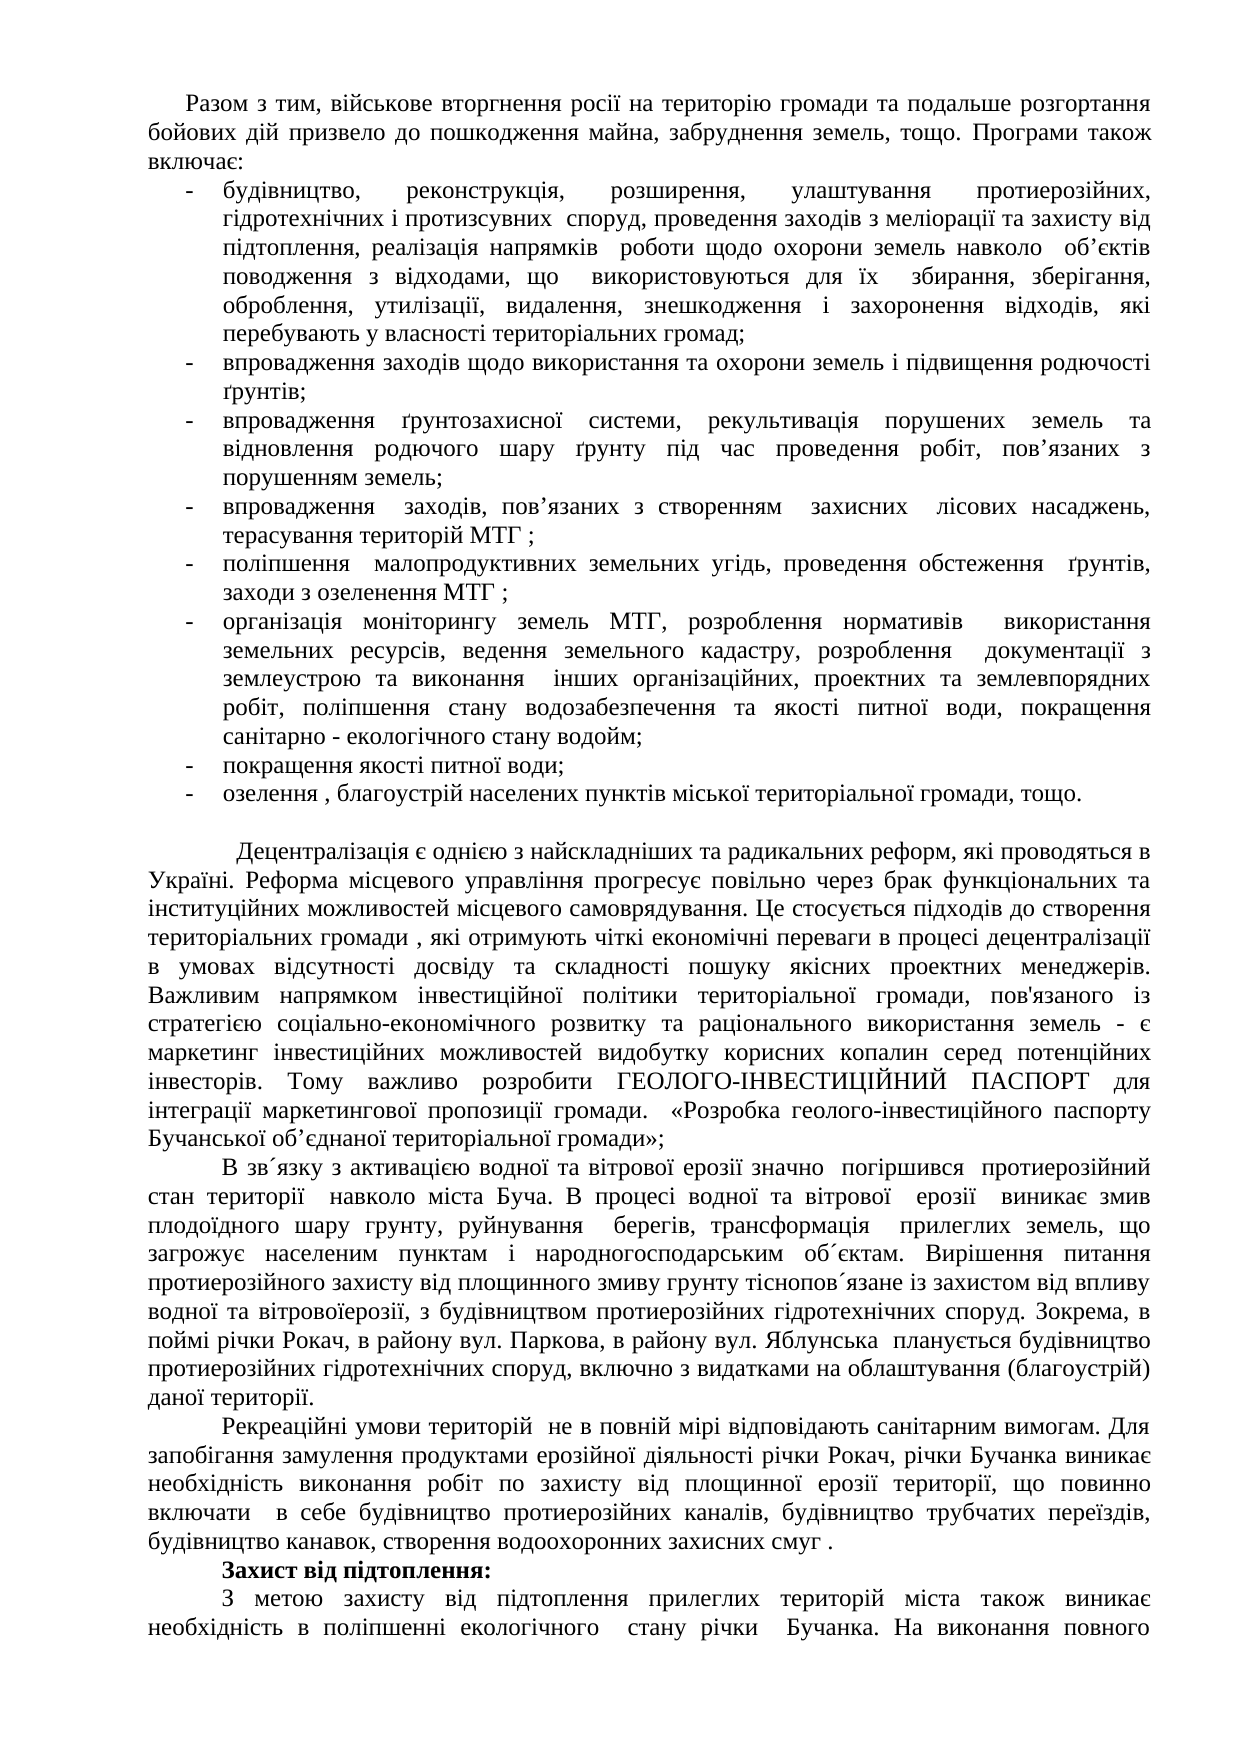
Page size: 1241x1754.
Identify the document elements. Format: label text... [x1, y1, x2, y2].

text Децентралізація є однією з найскладніших та радикальних реформ, які проводяться в Україні. Реформа місцевого управління прогресує повільно через брак функціональних та інституційних можливостей місцевого самоврядування. Це стосується підходів до створення територіальних громади , які отримують чіткі економічні переваги в процесі децентралізації в умовах відсутності досвіду та складності пошуку якісних проектних менеджерів. Важливим напрямком інвестиційної політики територіальної громади, пов'язаного із стратегією соціально-економічного розвитку та раціонального використання земель - є маркетинг інвестиційних можливостей видобутку корисних копалин серед потенційних інвесторів. Тому важливо розробити ГЕОЛОГО-ІНВЕСТИЦІЙНИЙ ПАСПОРТ для інтеграції маркетингової пропозиції громади. «Розробка геолого-інвестиційного паспорту Бучанської об’єднаної територіальної громади»; [148, 836, 1152, 1152]
list впровадження заходів, пов’язаних з створенням захисних лісових насаджень, терасування територій МТГ ; [185, 491, 1152, 548]
list поліпшення малопродуктивних земельних угідь, проведення обстеження ґрунтів, заходи з озеленення МТГ ; [185, 548, 1152, 606]
text В зв´язку з активацією водної та вітрової ерозії значно погіршився протиерозійний стан території навколо міста Буча. В процесі водної та вітрової ерозії виникає змив плодоїдного шару грунту, руйнування берегів, трансформація прилеглих земель, що загрожує населеним пунктам і народногосподарським об´єктам. Вирішення питання протиерозійного захисту від площинного змиву грунту тіснопов´язане із захистом від впливу водної та вітровоїерозії, з будівництвом протиерозійних гідротехнічних споруд. Зокрема, в поймі річки Рокач, в району вул. Паркова, в району вул. Яблунська планується будівництво протиерозійних гідротехнічних споруд, включно з видатками на облаштування (благоустрій) даної території. [148, 1152, 1152, 1411]
list озелення , благоустрій населених пунктів міської територіальної громади, тощо. [185, 778, 1152, 807]
text Захист від підтоплення: [148, 1555, 1152, 1583]
list впровадження заходів щодо використання та охорони земель і підвищення родючості ґрунтів; [185, 347, 1152, 405]
list покращення якості питної води; [185, 750, 1152, 778]
list будівництво, реконструкція, розширення, улаштування протиерозійних, гідротехнічних і протизсувних споруд, проведення заходів з меліорації та захисту від підтоплення, реалізація напрямків роботи щодо охорони земель навколо об’єктів поводження з відходами, що використовуються для їх збирання, зберігання, оброблення, утилізації, видалення, знешкодження і захоронення відходів, які перебувають у власності територіальних громад; [185, 175, 1152, 347]
text Рекреаційні умови територій не в повній мірі відповідають санітарним вимогам. Для запобігання замулення продуктами ерозійної діяльності річки Рокач, річки Бучанка виникає необхідність виконання робіт по захисту від площинної ерозії території, що повинно включати в себе будівництво протиерозійних каналів, будівництво трубчатих переїздів, будівництво канавок, створення водоохоронних захисних смуг . [148, 1411, 1152, 1555]
list впровадження ґрунтозахисної системи, рекультивація порушених земель та відновлення родючого шару ґрунту під час проведення робіт, пов’язаних з порушенням земель; [185, 405, 1152, 491]
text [148, 1583, 1152, 1641]
list організація моніторингу земель МТГ, розроблення нормативів використання земельних ресурсів, ведення земельного кадастру, розроблення документації з землеустрою та виконання інших організаційних, проектних та землевпорядних робіт, поліпшення стану водозабезпечення та якості питної води, покращення санітарно - екологічного стану водойм; [185, 606, 1152, 750]
text Разом з тим, військове вторгнення росії на територію громади та подальше розгортання бойових дій призвело до пошкодження майна, забруднення земель, тощо. Програми також включає: [148, 88, 1152, 175]
